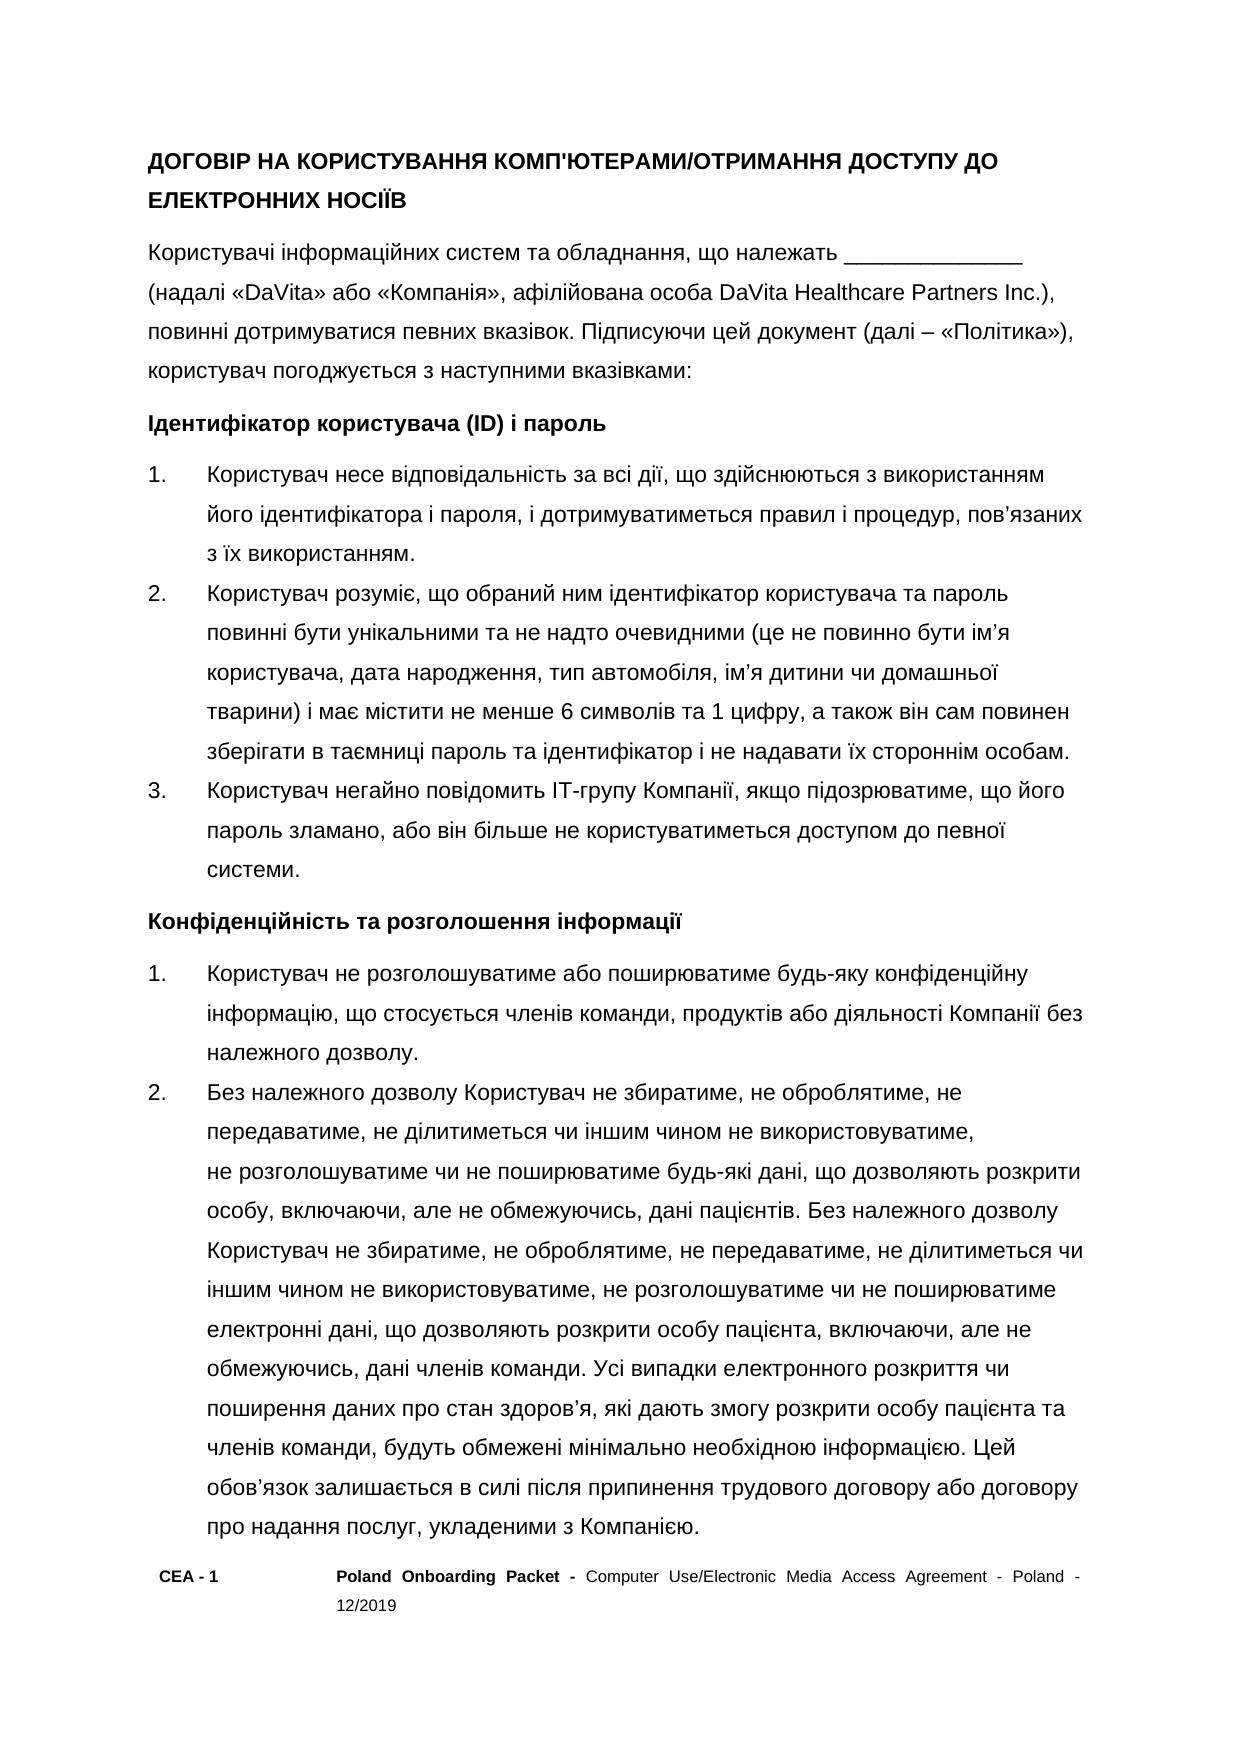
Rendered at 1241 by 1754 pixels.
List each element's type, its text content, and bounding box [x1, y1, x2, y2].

text Ідентифікатор користувача (ID) і пароль [148, 409, 1093, 436]
text Користувачі інформаційних систем та обладнання, що належать ______________ (надалі «DaVita» або «Компанія», афілійована особа DaVita Healthcare Partners Inc.), повинні дотримуватися певних вказівок. Підписуючи цей документ (далі – «Політика»), користувач погоджується з наступними вказівками: [148, 239, 1093, 384]
text 2. Без належного дозволу Користувач не збиратиме, не оброблятиме, не передаватиме, не ділитиметься чи іншим чином не використовуватиме, не розголошуватиме чи не поширюватиме будь-які дані, що дозволяють розкрити особу, включаючи, але не обмежуючись, дані пацієнтів. Без належного дозволу Користувач не збиратиме, не оброблятиме, не передаватиме, не ділитиметься чи іншим чином не використовуватиме, не розголошуватиме чи не поширюватиме електронні дані, що дозволяють розкрити особу пацієнта, включаючи, але не обмежуючись, дані членів команди. Усі випадки електронного розкриття чи поширення даних про стан здоров’я, які дають змогу розкрити особу пацієнта та членів команди, будуть обмежені мінімально необхідною інформацією. Цей обов’язок залишається в силі після припинення трудового договору або договору про надання послуг, укладеними з Компанією. [148, 1079, 1093, 1539]
text 1. Користувач несе відповідальність за всі дії, що здійснюються з використанням його ідентифікатора і пароля, і дотримуватиметься правил і процедур, пов’язаних з їх використанням. [148, 461, 1093, 567]
text ДОГОВІР НА КОРИСТУВАННЯ КОМП'ЮТЕРАМИ/ОТРИМАННЯ ДОСТУПУ ДО ЕЛЕКТРОННИХ НОСІЇВ [148, 148, 1093, 213]
text 1. Користувач не розголошуватиме або поширюватиме будь-яку конфіденційну інформацію, що стосується членів команди, продуктів або діяльності Компанії без належного дозволу. [148, 960, 1093, 1066]
text Конфіденційність та розголошення інформації [148, 908, 1093, 934]
text 2. Користувач розуміє, що обраний ним ідентифікатор користувача та пароль повинні бути унікальними та не надто очевидними (це не повинно бути ім’я користувача, дата народження, тип автомобіля, ім’я дитини чи домашньої тварини) і має містити не менше 6 символів та 1 цифру, а також він сам повинен зберігати в таємниці пароль та ідентифікатор і не надавати їх стороннім особам. [148, 580, 1093, 764]
text 3. Користувач негайно повідомить ІТ-групу Компанії, якщо підозрюватиме, що його пароль зламано, або він більше не користуватиметься доступом до певної системи. [148, 777, 1093, 883]
